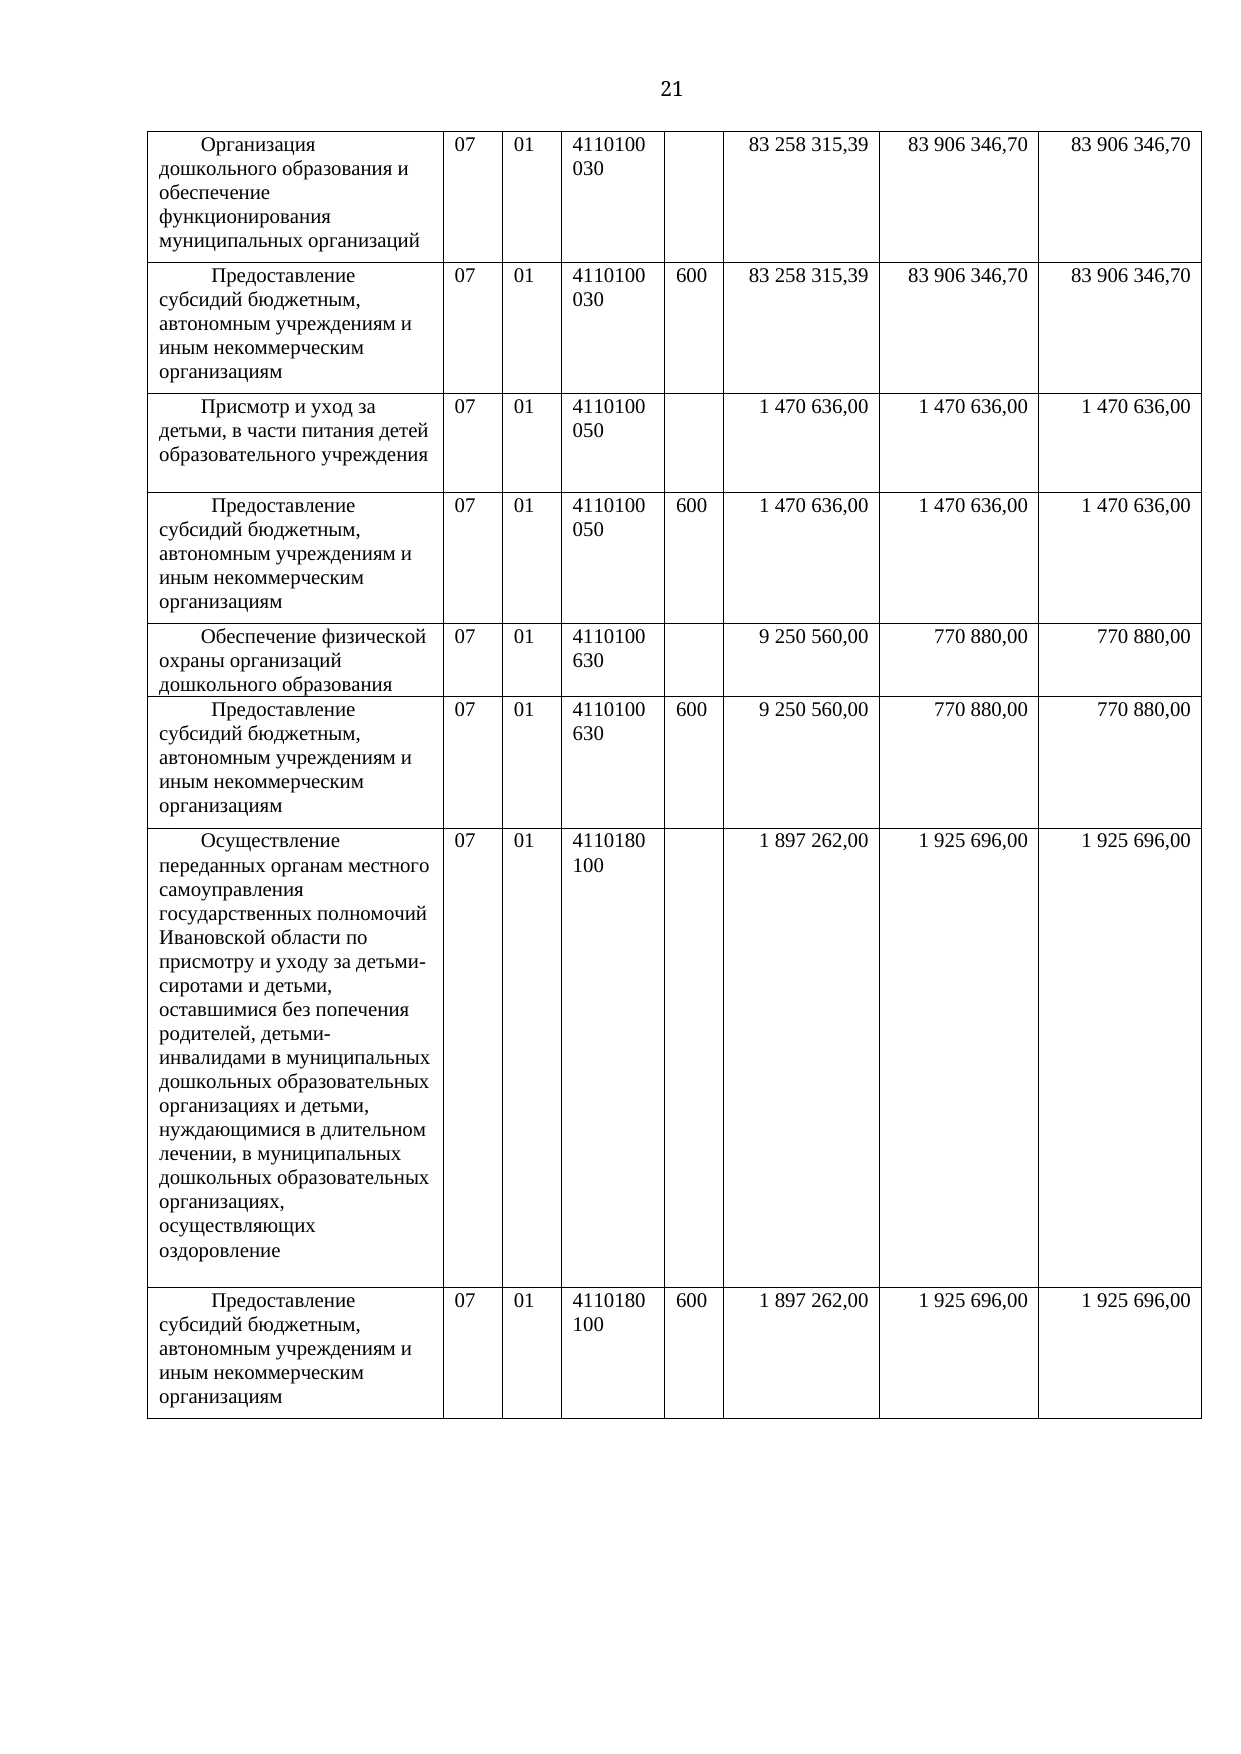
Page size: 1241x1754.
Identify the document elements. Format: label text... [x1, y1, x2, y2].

table_cell 600 [665, 493, 723, 623]
table_cell 4110180100 [562, 829, 664, 1287]
table_cell 1 925 696,00 [880, 1288, 1038, 1418]
table_cell 4110100050 [562, 394, 664, 492]
table_cell 4110100630 [562, 697, 664, 827]
table_cell 01 [503, 394, 561, 492]
table_cell 83 906 346,70 [1039, 132, 1201, 262]
table_cell 1 470 636,00 [724, 493, 879, 623]
table_cell 600 [665, 697, 723, 827]
table_cell 1 470 636,00 [724, 394, 879, 492]
table_cell 83 258 315,39 [724, 263, 879, 393]
table_cell [665, 132, 723, 262]
table_cell 770 880,00 [880, 624, 1038, 696]
table_cell Обеспечение физической охраны организаций дошкольного образования [148, 624, 443, 696]
table_cell 1 925 696,00 [1039, 829, 1201, 1287]
table_cell Организация дошкольного образования и обеспечение функционирования муниципальных организаций [148, 132, 443, 262]
table_cell 600 [665, 1288, 723, 1418]
table_cell 1 925 696,00 [880, 829, 1038, 1287]
table_cell 1 470 636,00 [1039, 493, 1201, 623]
table_cell 07 [444, 1288, 502, 1418]
table_cell 4110100030 [562, 132, 664, 262]
table_cell 07 [444, 829, 502, 1287]
table_cell 07 [444, 697, 502, 827]
table_cell 83 258 315,39 [724, 132, 879, 262]
table_cell Предоставление субсидий бюджетным, автономным учреждениям и иным некоммерческим организациям [148, 697, 443, 827]
table_cell 600 [665, 263, 723, 393]
table_cell 1 925 696,00 [1039, 1288, 1201, 1418]
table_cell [148, 263, 443, 393]
table_cell 07 [444, 493, 502, 623]
table_cell Предоставление субсидий бюджетным, автономным учреждениям и иным некоммерческим организациям [148, 493, 443, 623]
table_cell 83 906 346,70 [880, 132, 1038, 262]
table_cell [665, 829, 723, 1287]
table_cell 07 [444, 394, 502, 492]
table_cell Осуществление переданных органам местного самоуправления государственных полномочий Ивановской области по присмотру и уходу за детьми-сиротами и детьми, оставшимися без попечения родителей, детьми-инвалидами в муниципальных дошкольных образовательных организациях и детьми, нуждающимися в длительном лечении, в муниципальных дошкольных образовательных организациях, осуществляющих оздоровление [148, 829, 443, 1287]
table_cell 1 470 636,00 [880, 493, 1038, 623]
table_cell 01 [503, 1288, 561, 1418]
table_cell 770 880,00 [1039, 697, 1201, 827]
table_cell 4110100050 [562, 493, 664, 623]
table_cell Присмотр и уход за детьми, в части питания детей образовательного учреждения [148, 394, 443, 492]
table_cell 4110100030 [562, 263, 664, 393]
table_cell 07 [444, 263, 502, 393]
table_cell 83 906 346,70 [1039, 263, 1201, 393]
table_cell 01 [503, 624, 561, 696]
table_cell 9 250 560,00 [724, 697, 879, 827]
table_cell Предоставление субсидий бюджетным, автономным учреждениям и иным некоммерческим организациям [148, 1288, 443, 1418]
table_cell 83 906 346,70 [880, 263, 1038, 393]
table_cell 1 897 262,00 [724, 829, 879, 1287]
table_cell 1 897 262,00 [724, 1288, 879, 1418]
table_cell 01 [503, 132, 561, 262]
table_cell 4110180100 [562, 1288, 664, 1418]
table_cell 770 880,00 [880, 697, 1038, 827]
table_cell 01 [503, 493, 561, 623]
table_cell 07 [444, 624, 502, 696]
table_cell 9 250 560,00 [724, 624, 879, 696]
table_cell 1 470 636,00 [880, 394, 1038, 492]
table_cell 4110100630 [562, 624, 664, 696]
table_cell 01 [503, 263, 561, 393]
table_cell [665, 394, 723, 492]
table_cell 1 470 636,00 [1039, 394, 1201, 492]
table_cell 07 [444, 132, 502, 262]
table_cell 01 [503, 697, 561, 827]
table_cell 01 [503, 829, 561, 1287]
table_cell 770 880,00 [1039, 624, 1201, 696]
table_cell [665, 624, 723, 696]
